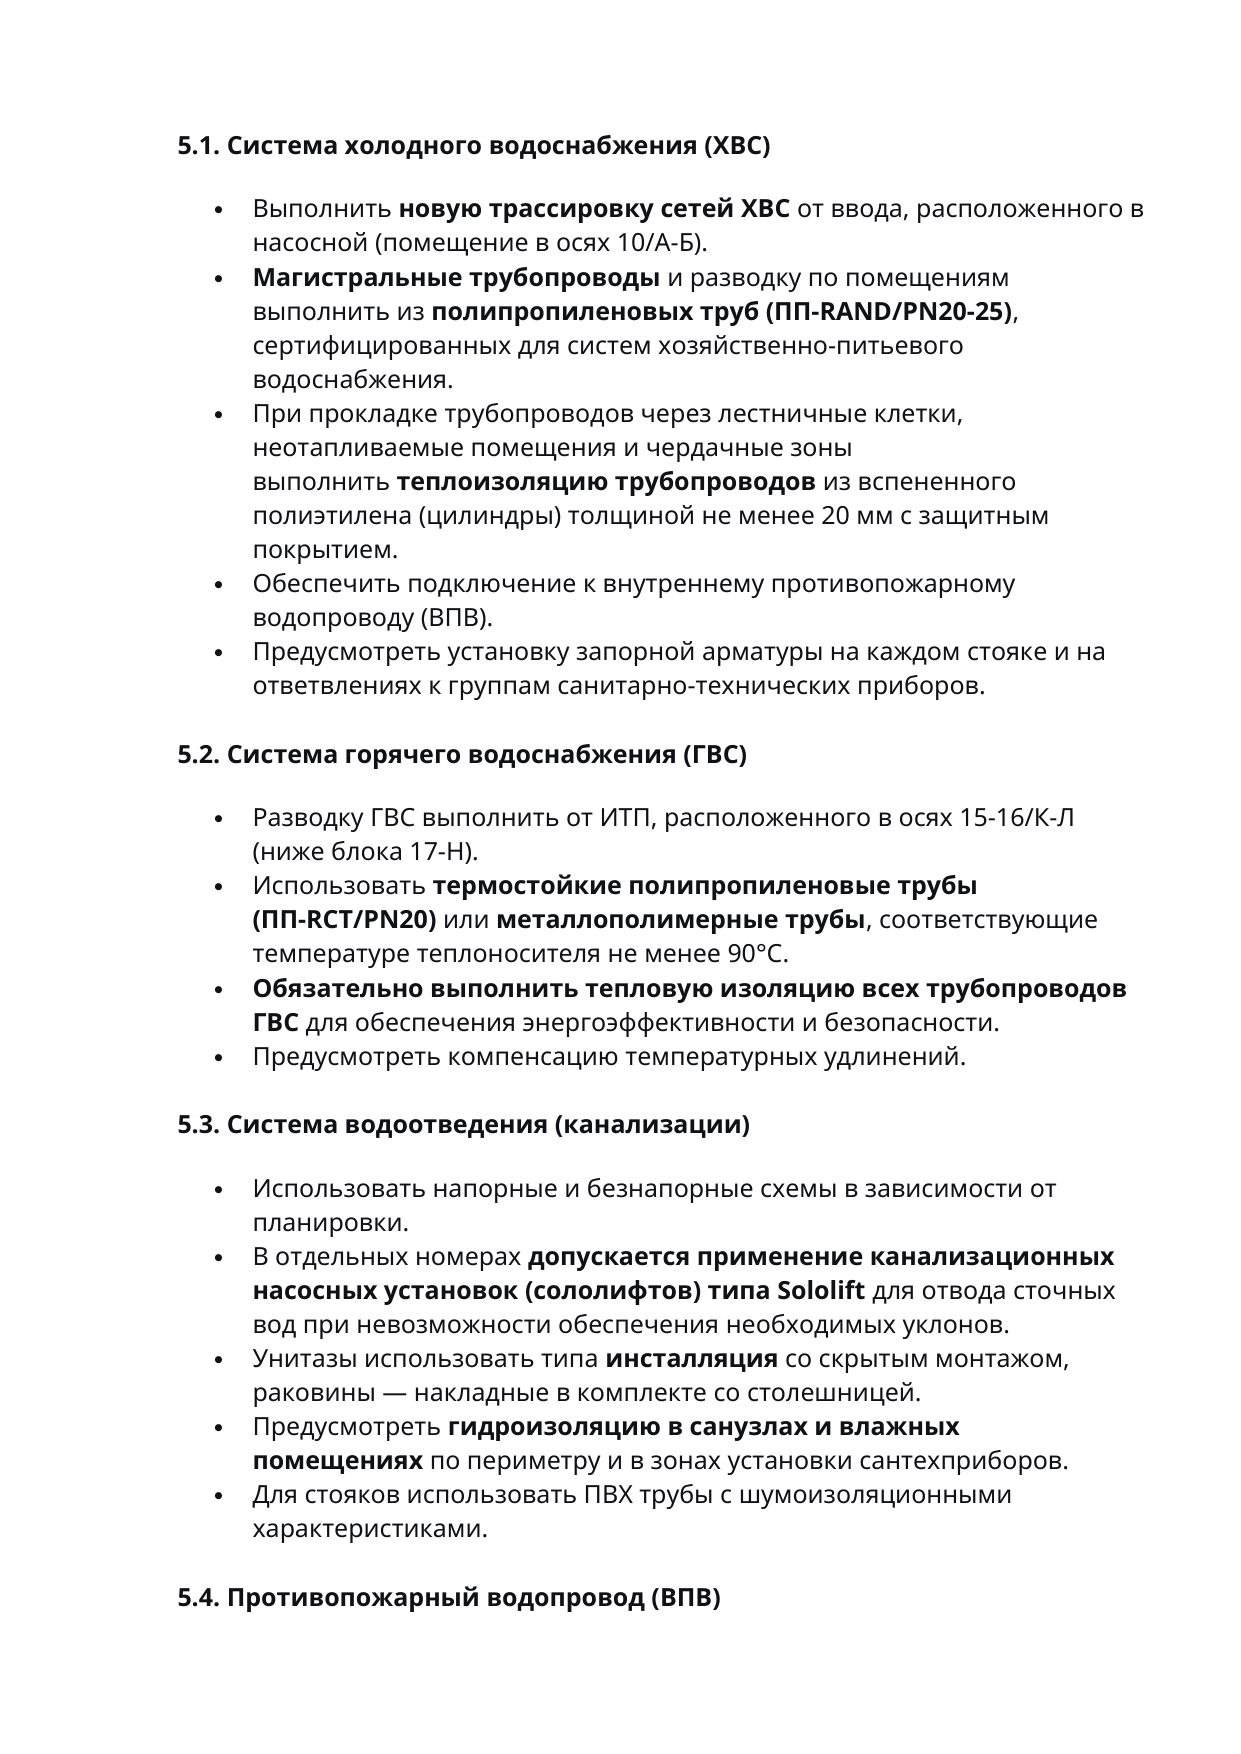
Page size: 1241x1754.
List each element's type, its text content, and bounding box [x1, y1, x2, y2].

list Магистральные трубопроводы и разводку по помещениям выполнить из полипропиленовых труб (ПП-RAND/PN20-25), сертифицированных для систем хозяйственно-питьевого водоснабжения. [215, 259, 1152, 395]
list При прокладке трубопроводов через лестничные клетки, неотапливаемые помещения и чердачные зоны выполнить теплоизоляцию трубопроводов из вспененного полиэтилена (цилиндры) толщиной не менее 20 мм с защитным покрытием. [215, 395, 1152, 566]
text 5.4. Противопожарный водопровод (ВПВ) [177, 1570, 1152, 1614]
list Выполнить новую трассировку сетей ХВС от ввода, расположенного в насосной (помещение в осях 10/А-Б). [215, 191, 1152, 259]
list Разводку ГВС выполнить от ИТП, расположенного в осях 15-16/К-Л (ниже блока 17-Н). [215, 800, 1152, 868]
list В отдельных номерах допускается применение канализационных насосных установок (сололифтов) типа Sololift для отвода сточных вод при невозможности обеспечения необходимых уклонов. [215, 1238, 1152, 1341]
text 5.3. Система водоотведения (канализации) [177, 1097, 1152, 1141]
list Обязательно выполнить тепловую изоляцию всех трубопроводов ГВС для обеспечения энергоэффективности и безопасности. [215, 970, 1152, 1038]
text 5.1. Система холодного водоснабжения (ХВС) [177, 118, 1152, 162]
list Предусмотреть гидроизоляцию в санузлах и влажных помещениях по периметру и в зонах установки сантехприборов. [215, 1409, 1152, 1477]
list Использовать напорные и безнапорные схемы в зависимости от планировки. [215, 1170, 1152, 1238]
list Предусмотреть установку запорной арматуры на каждом стояке и на ответвлениях к группам санитарно-технических приборов. [215, 634, 1152, 702]
list Унитазы использовать типа инсталляция со скрытым монтажом, раковины — накладные в комплекте со столешницей. [215, 1341, 1152, 1409]
text 5.2. Система горячего водоснабжения (ГВС) [177, 727, 1152, 771]
list Для стояков использовать ПВХ трубы с шумоизоляционными характеристиками. [215, 1477, 1152, 1545]
list Использовать термостойкие полипропиленовые трубы (ПП-RCT/PN20) или металлополимерные трубы, соответствующие температуре теплоносителя не менее 90°C. [215, 868, 1152, 970]
list Предусмотреть компенсацию температурных удлинений. [215, 1038, 1152, 1072]
list Обеспечить подключение к внутреннему противопожарному водопроводу (ВПВ). [215, 566, 1152, 634]
